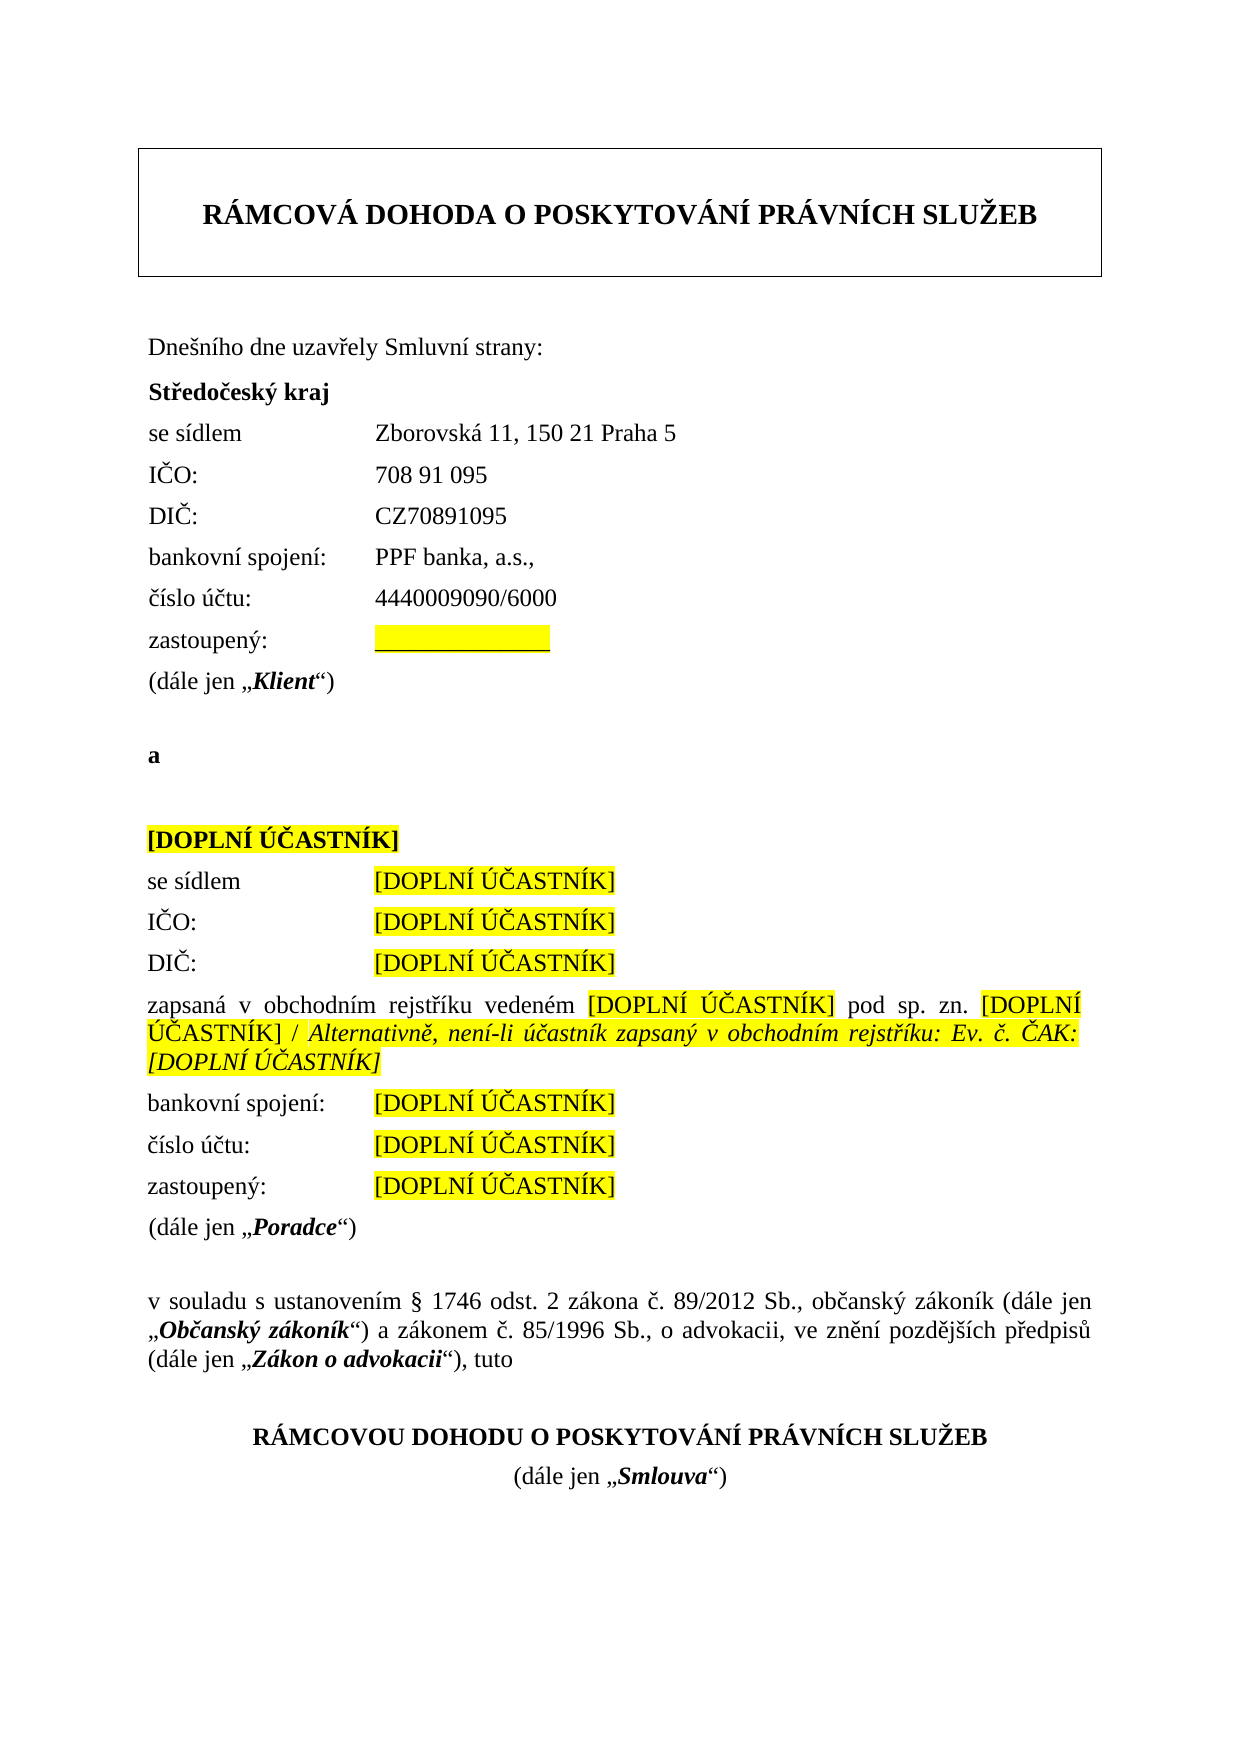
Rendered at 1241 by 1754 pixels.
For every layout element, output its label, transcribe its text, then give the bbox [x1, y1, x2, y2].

table_cell (dále jen „Klient“) [148, 660, 1092, 701]
table_cell (dále jen „Poradce“) [148, 1206, 1092, 1247]
table_cell číslo účtu: [148, 1124, 375, 1165]
table_cell 4440009090/6000 [374, 577, 1092, 618]
text RÁMCOVOU DOHODU O POSKYTOVÁNÍ PRÁVNÍCH SLUŽEB [148, 1422, 1092, 1451]
table_cell zapsaná v obchodním rejstříku vedeném [DOPLNÍ ÚČASTNÍK] pod sp. zn. [DOPLNÍ ÚČASTNÍK] / Alternativně, není-li účastník zapsaný v obchodním rejstříku: Ev. č. ČAK: [DOPLNÍ ÚČASTNÍK] [148, 984, 1092, 1082]
table_cell Zborovská 11, 150 21 Praha 5 [374, 412, 1092, 453]
table_cell [DOPLNÍ ÚČASTNÍK] [375, 942, 1092, 983]
table_cell IČO: [148, 901, 375, 942]
text Dnešního dne uzavřely Smluvní strany: [148, 332, 1092, 361]
table_cell se sídlem [148, 860, 375, 901]
text a [148, 740, 1092, 769]
table_cell bankovní spojení: [148, 536, 374, 577]
text RÁMCOVÁ DOHODA O POSKYTOVÁNÍ PRÁVNÍCH SLUŽEB [139, 194, 1101, 230]
text v souladu s ustanovením § 1746 odst. 2 zákona č. 89/2012 Sb., občanský zákoník (dále jen „Občanský zákoník“) a zákonem č. 85/1996 Sb., o advokacii, ve znění pozdějších předpisů (dále jen „Zákon o advokacii“), tuto [148, 1286, 1092, 1373]
table_cell [DOPLNÍ ÚČASTNÍK] [375, 901, 1092, 942]
table_cell [DOPLNÍ ÚČASTNÍK] [375, 1082, 1092, 1123]
table_cell číslo účtu: [148, 577, 374, 618]
table_cell CZ70891095 [374, 495, 1092, 536]
table_cell bankovní spojení: [148, 1082, 375, 1123]
table_cell 708 91 095 [374, 454, 1092, 495]
table_cell [DOPLNÍ ÚČASTNÍK] [375, 1124, 1092, 1165]
table_cell [DOPLNÍ ÚČASTNÍK] [375, 860, 1092, 901]
table_cell DIČ: [148, 942, 375, 983]
table_cell se sídlem [148, 412, 374, 453]
table_cell ______________ [374, 619, 1092, 660]
table_cell zastoupený: [148, 619, 374, 660]
text (dále jen „Smlouva“) [148, 1461, 1092, 1490]
table_cell PPF banka, a.s., [374, 536, 1092, 577]
table_cell [DOPLNÍ ÚČASTNÍK] [375, 1165, 1092, 1206]
table_cell zastoupený: [148, 1165, 375, 1206]
table_header [DOPLNÍ ÚČASTNÍK] [148, 819, 1092, 860]
table_cell IČO: [148, 454, 374, 495]
table_header Středočeský kraj [148, 371, 1092, 412]
table_cell DIČ: [148, 495, 374, 536]
